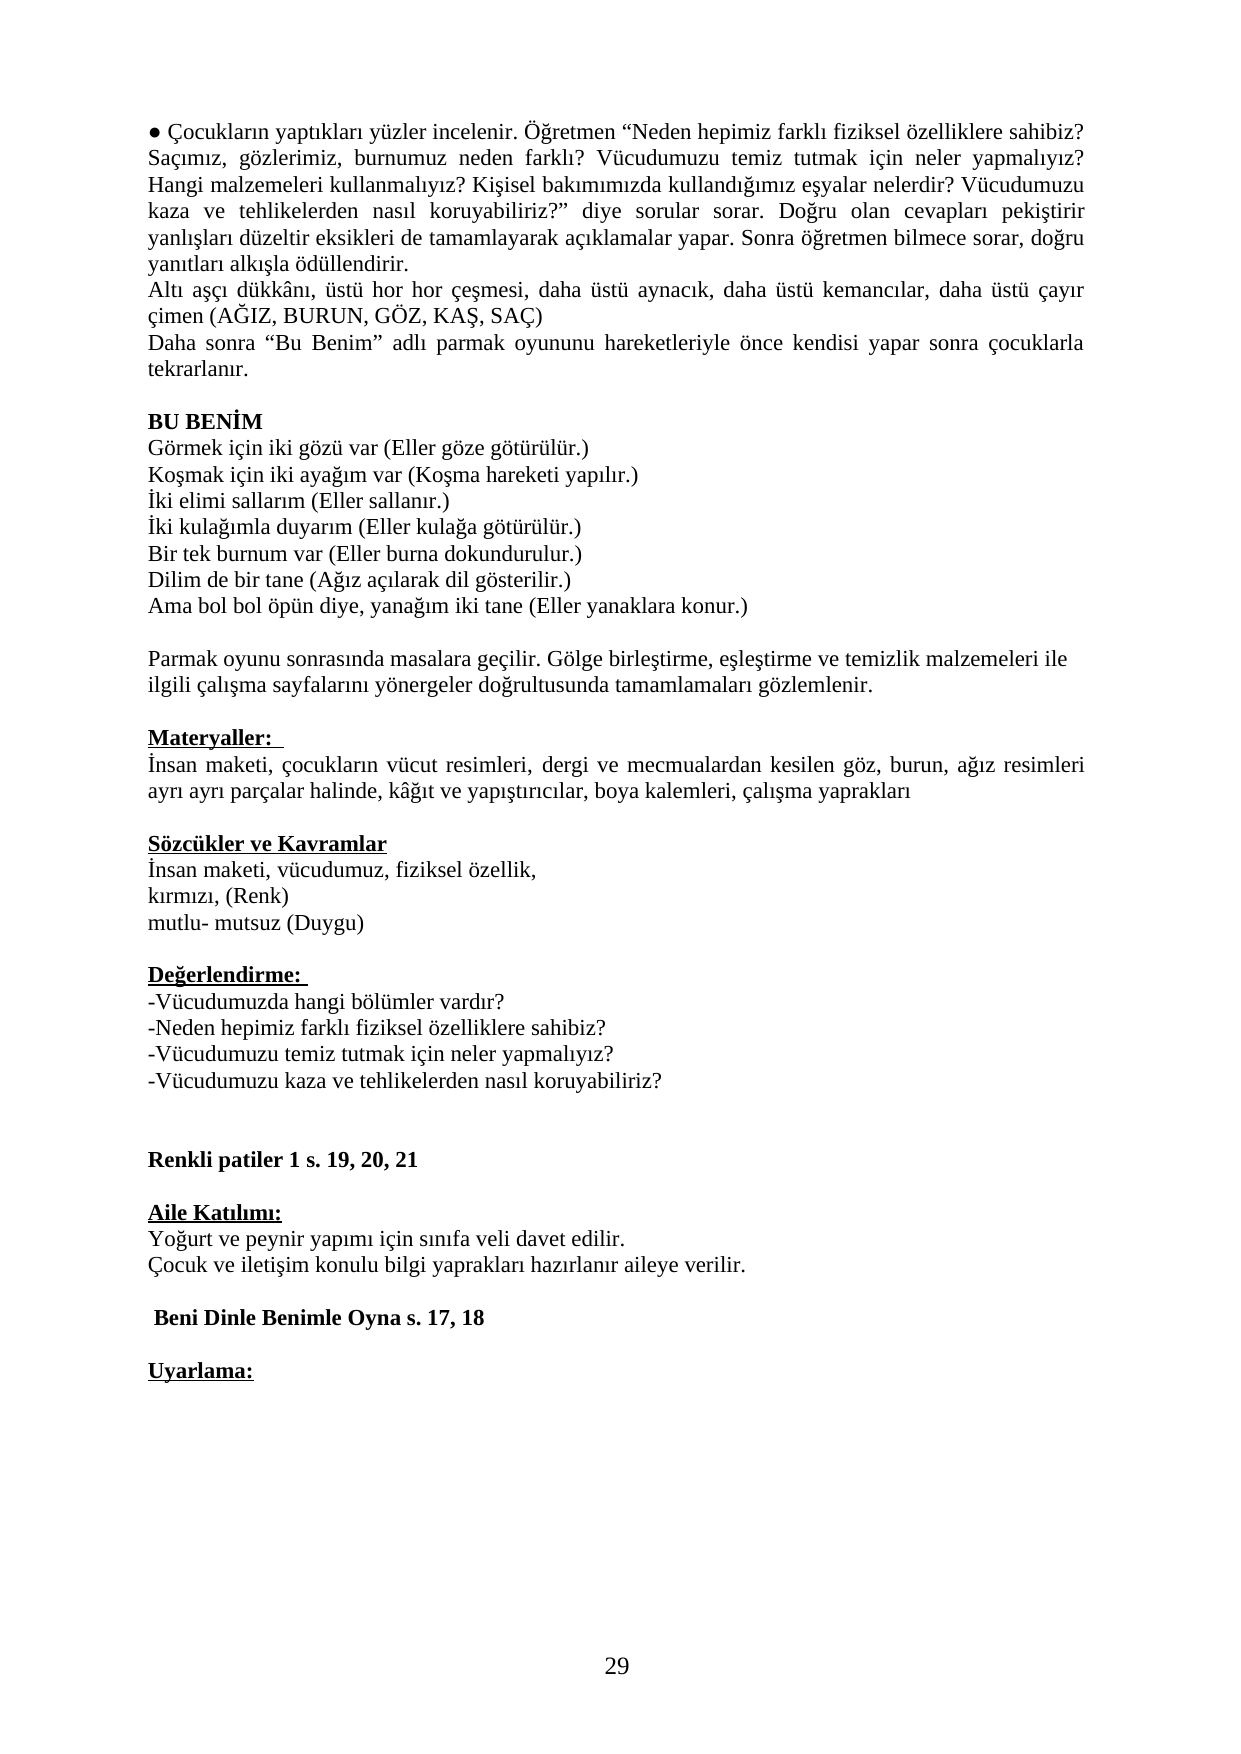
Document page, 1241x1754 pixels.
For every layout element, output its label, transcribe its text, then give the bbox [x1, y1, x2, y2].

text İnsan maketi, vücudumuz, fiziksel özellik, [148, 856, 1086, 882]
text Aile Katılımı: [148, 1199, 1086, 1225]
text kırmızı, (Renk) [148, 882, 1086, 909]
text mutlu- mutsuz (Duygu) [148, 909, 1086, 935]
text Koşmak için iki ayağım var (Koşma hareketi yapılır.) [148, 461, 1086, 487]
text Dilim de bir tane (Ağız açılarak dil gösterilir.) [148, 566, 1086, 592]
text -Vücudumuzda hangi bölümler vardır? [148, 988, 1086, 1014]
text -Vücudumuzu temiz tutmak için neler yapmalıyız? [148, 1041, 1086, 1067]
text ● Çocukların yaptıkları yüzler incelenir. Öğretmen “Neden hepimiz farklı fiziksel özelliklere sahibiz? Saçımız, gözlerimiz, burnumuz neden farklı? Vücudumuzu temiz tutmak için neler yapmalıyız? Hangi malzemeleri kullanmalıyız? Kişisel bakımımızda kullandığımız eşyalar nelerdir? Vücudumuzu kaza ve tehlikelerden nasıl koruyabiliriz?” diye sorular sorar. Doğru olan cevapları pekiştirir yanlışları düzeltir eksikleri de tamamlayarak açıklamalar yapar. Sonra öğretmen bilmece sorar, doğru yanıtları alkışla ödüllendirir. [148, 118, 1086, 276]
text Materyaller: [148, 724, 1086, 751]
text Renkli patiler 1 s. 19, 20, 21 [148, 1146, 1086, 1172]
text Daha sonra “Bu Benim” adlı parmak oyununu hareketleriyle önce kendisi yapar sonra çocuklarla tekrarlanır. [148, 329, 1086, 382]
text Beni Dinle Benimle Oyna s. 17, 18 [148, 1304, 1086, 1330]
text İnsan maketi, çocukların vücut resimleri, dergi ve mecmualardan kesilen göz, burun, ağız resimleri ayrı ayrı parçalar halinde, kâğıt ve yapıştırıcılar, boya kalemleri, çalışma yaprakları [148, 751, 1086, 803]
text İki kulağımla duyarım (Eller kulağa götürülür.) [148, 513, 1086, 540]
text BU BENİM [148, 408, 1086, 434]
text Altı aşçı dükkânı, üstü hor hor çeşmesi, daha üstü aynacık, daha üstü kemancılar, daha üstü çayır çimen (AĞIZ, BURUN, GÖZ, KAŞ, SAÇ) [148, 276, 1086, 329]
text Değerlendirme: [148, 961, 1086, 988]
text Sözcükler ve Kavramlar [148, 830, 1086, 856]
text Ama bol bol öpün diye, yanağım iki tane (Eller yanaklara konur.) [148, 592, 1086, 619]
text Yoğurt ve peynir yapımı için sınıfa veli davet edilir. [148, 1225, 1086, 1251]
text Uyarlama: [148, 1357, 1086, 1383]
text Çocuk ve iletişim konulu bilgi yaprakları hazırlanır aileye verilir. [148, 1251, 1086, 1278]
text Bir tek burnum var (Eller burna dokundurulur.) [148, 540, 1086, 566]
text -Vücudumuzu kaza ve tehlikelerden nasıl koruyabiliriz? [148, 1067, 1086, 1093]
text -Neden hepimiz farklı fiziksel özelliklere sahibiz? [148, 1014, 1086, 1041]
text Parmak oyunu sonrasında masalara geçilir. Gölge birleştirme, eşleştirme ve temizlik malzemeleri ile ilgili çalışma sayfalarını yönergeler doğrultusunda tamamlamaları gözlemlenir. [148, 645, 1086, 698]
text İki elimi sallarım (Eller sallanır.) [148, 487, 1086, 513]
text Görmek için iki gözü var (Eller göze götürülür.) [148, 434, 1086, 461]
